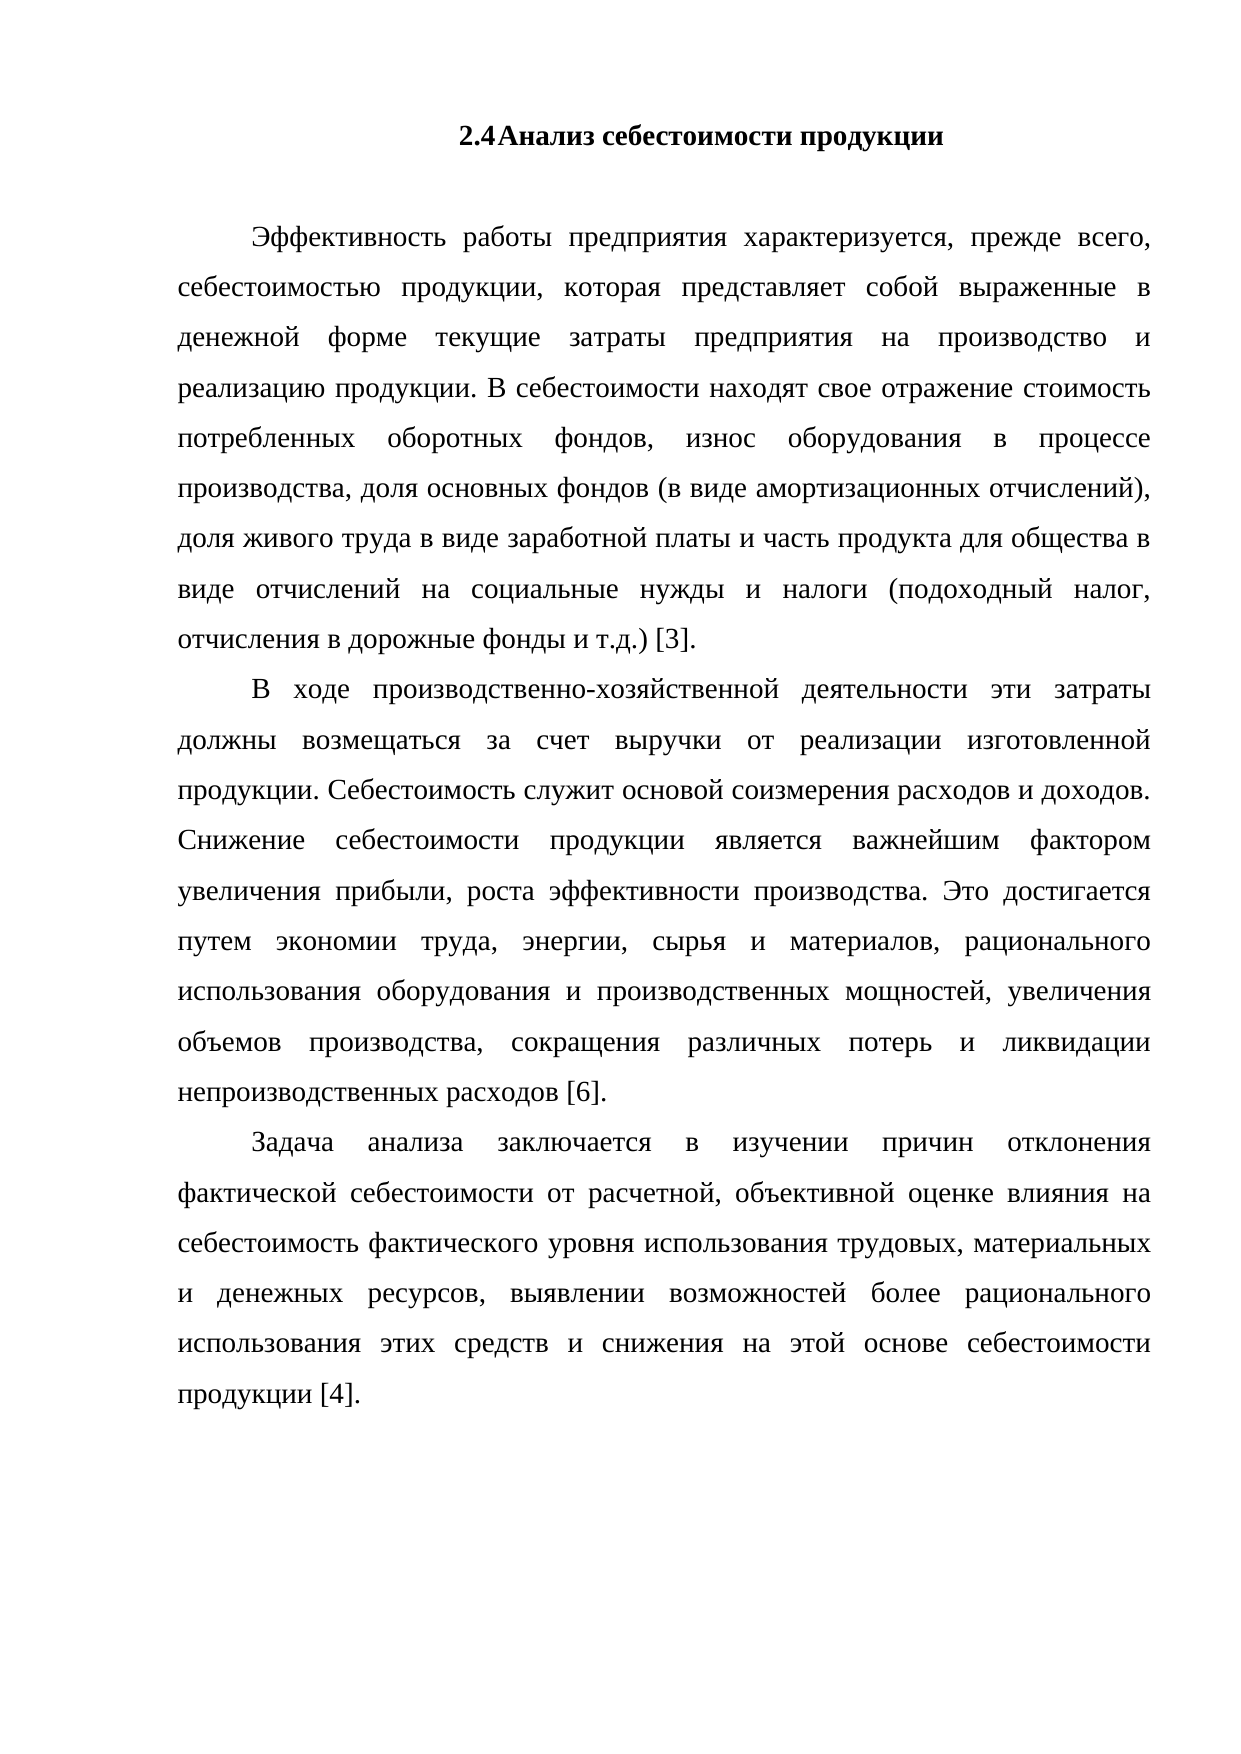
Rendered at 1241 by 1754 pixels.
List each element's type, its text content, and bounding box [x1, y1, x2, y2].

text В ходе производственно-хозяйственной деятельности эти затраты должны возмещаться за счет выручки от реализации изготовленной продукции. Себестоимость служит основой соизмерения расходов и доходов. Снижение себестоимости продукции является важнейшим фактором увеличения прибыли, роста эффективности производства. Это достигается путем экономии труда, энергии, сырья и материалов, рационального использования оборудования и производственных мощностей, увеличения объемов производства, сокращения различных потерь и ликвидации непроизводственных расходов [6]. [177, 672, 1152, 1108]
list Анализ себестоимости продукции [177, 118, 1152, 152]
text Эффективность работы предприятия характеризуется, прежде всего, себестоимостью продукции, которая представляет собой выраженные в денежной форме текущие затраты предприятия на производство и реализацию продукции. В себестоимости находят свое отражение стоимость потребленных оборотных фондов, износ оборудования в процессе производства, доля основных фондов (в виде амортизационных отчислений), доля живого труда в виде заработной платы и часть продукта для общества в виде отчислений на социальные нужды и налоги (подоходный налог, отчисления в дорожные фонды и т.д.) [3]. [177, 219, 1152, 655]
text Задача анализа заключается в изучении причин отклонения фактической себестоимости от расчетной, объективной оценке влияния на себестоимость фактического уровня использования трудовых, материальных и денежных ресурсов, выявлении возможностей более рационального использования этих средств и снижения на этой основе себестоимости продукции [4]. [177, 1124, 1152, 1409]
